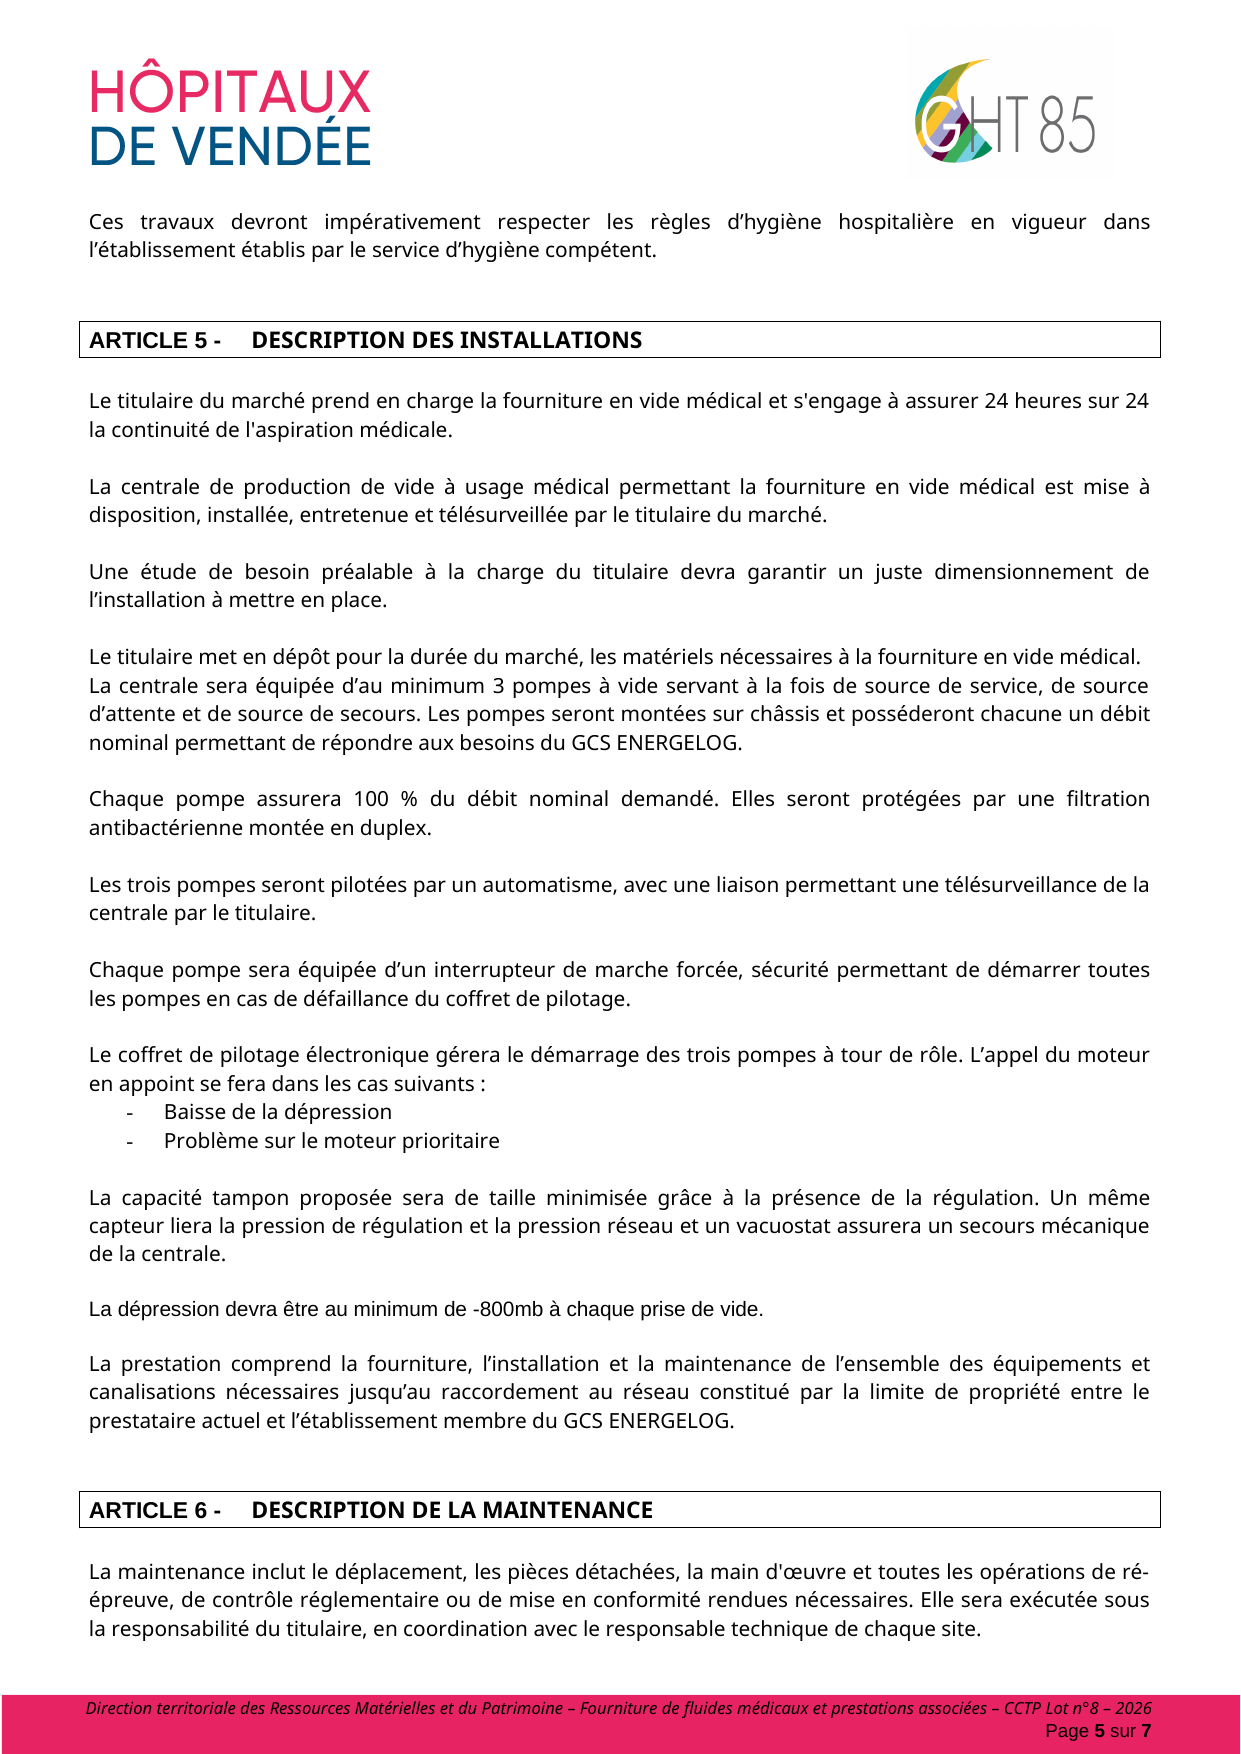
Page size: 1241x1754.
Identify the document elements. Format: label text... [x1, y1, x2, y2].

text Chaque pompe sera équipée d’un interrupteur de marche forcée, sécurité permettant de démarrer toutes les pompes en cas de défaillance du coffret de pilotage. [89, 955, 1152, 1012]
text Le titulaire du marché prend en charge la fourniture en vide médical et s'engage à assurer 24 heures sur 24 la continuité de l'aspiration médicale. [89, 386, 1152, 443]
text La dépression devra être au minimum de -800mb à chaque prise de vide. [89, 1296, 1152, 1320]
text La prestation comprend la fourniture, l’installation et la maintenance de l’ensemble des équipements et canalisations nécessaires jusqu’au raccordement au réseau constitué par la limite de propriété entre le prestataire actuel et l’établissement membre du GCS ENERGELOG. [89, 1349, 1152, 1434]
text Le coffret de pilotage électronique gérera le démarrage des trois pompes à tour de rôle. L’appel du moteur en appoint se fera dans les cas suivants : [89, 1041, 1152, 1097]
text La centrale sera équipée d’au minimum 3 pompes à vide servant à la fois de source de service, de source d’attente et de source de secours. Les pompes seront montées sur châssis et posséderont chacune un débit nominal permettant de répondre aux besoins du GCS ENERGELOG. [89, 671, 1152, 756]
list Baisse de la dépression [126, 1097, 1152, 1126]
list Problème sur le moteur prioritaire [126, 1126, 1152, 1154]
text Chaque pompe assurera 100 % du débit nominal demandé. Elles seront protégées par une filtration antibactérienne montée en duplex. [89, 784, 1152, 841]
subtitle DESCRIPTION DE LA MAINTENANCE [80, 1492, 1160, 1527]
text Une étude de besoin préalable à la charge du titulaire devra garantir un juste dimensionnement de l’installation à mettre en place. [89, 557, 1152, 614]
picture [1, 0, 1241, 1754]
text Les trois pompes seront pilotées par un automatisme, avec une liaison permettant une télésurveillance de la centrale par le titulaire. [89, 870, 1152, 927]
text La capacité tampon proposée sera de taille minimisée grâce à la présence de la régulation. Un même capteur liera la pression de régulation et la pression réseau et un vacuostat assurera un secours mécanique de la centrale. [89, 1183, 1152, 1268]
text Le titulaire met en dépôt pour la durée du marché, les matériels nécessaires à la fourniture en vide médical. [89, 642, 1152, 671]
subtitle DESCRIPTION DES INSTALLATIONS [80, 322, 1160, 357]
text La centrale de production de vide à usage médical permettant la fourniture en vide médical est mise à disposition, installée, entretenue et télésurveillée par le titulaire du marché. [89, 472, 1152, 529]
text La maintenance inclut le déplacement, les pièces détachées, la main d'œuvre et toutes les opérations de ré-épreuve, de contrôle réglementaire ou de mise en conformité rendues nécessaires. Elle sera exécutée sous la responsabilité du titulaire, en coordination avec le responsable technique de chaque site. [89, 1557, 1152, 1642]
text Ces travaux devront impérativement respecter les règles d’hygiène hospitalière en vigueur dans l’établissement établis par le service d’hygiène compétent. [89, 207, 1152, 264]
